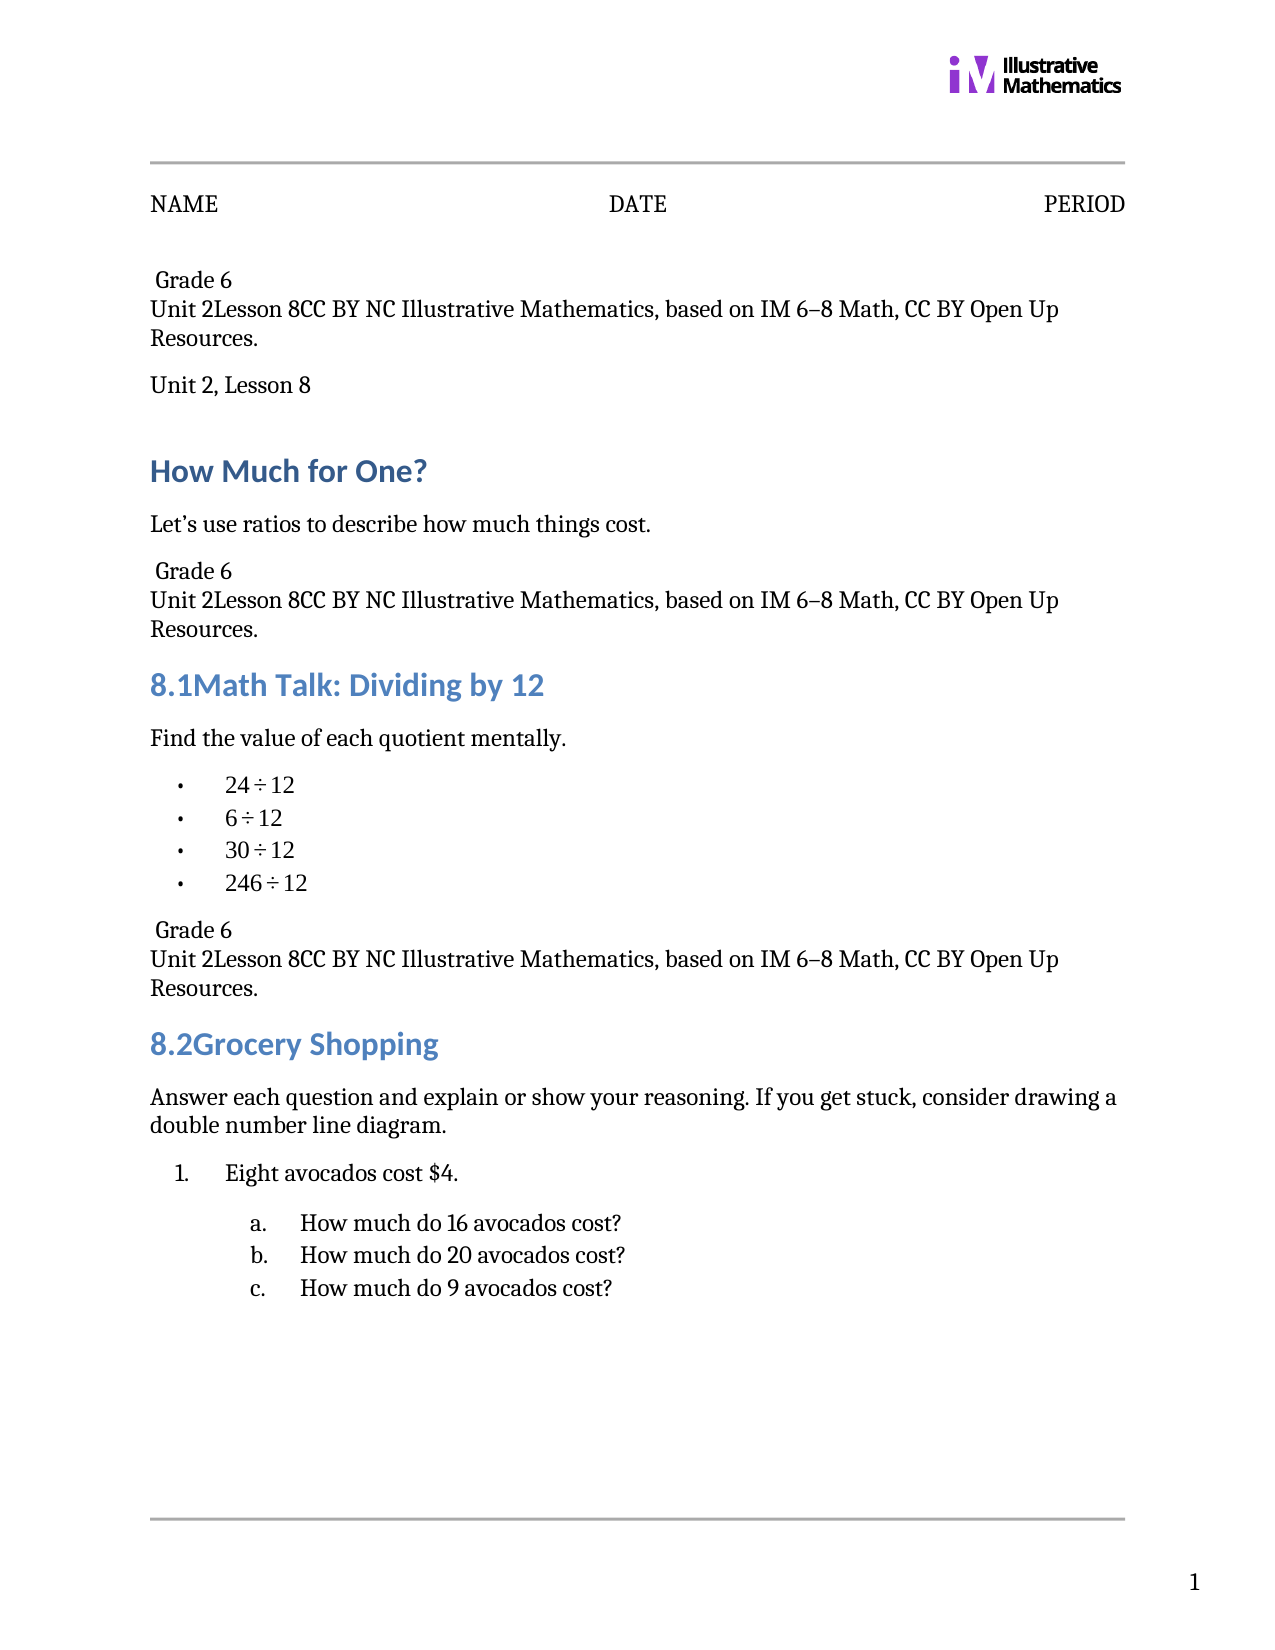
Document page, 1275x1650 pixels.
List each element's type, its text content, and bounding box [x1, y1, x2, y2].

list How much do 9 avocados cost? [250, 1273, 1125, 1302]
text Grade 6 Unit 2Lesson 8CC BY NC Illustrative Mathematics, based on IM 6–8 Math, CC BY Open Up Resources. [150, 557, 1125, 643]
text Grade 6 Unit 2Lesson 8CC BY NC Illustrative Mathematics, based on IM 6–8 Math, CC BY Open Up Resources. [150, 916, 1125, 1002]
text Grade 6 Unit 2Lesson 8CC BY NC Illustrative Mathematics, based on IM 6–8 Math, CC BY Open Up Resources. [150, 266, 1125, 352]
text Answer each question and explain or show your reasoning. If you get stuck, consider drawing a double number line diagram. [150, 1083, 1125, 1140]
list How much do 20 avocados cost? [250, 1241, 1125, 1270]
subtitle How Much for One? [150, 450, 1125, 491]
list Eight avocados cost $4. [175, 1159, 1125, 1188]
text Find the value of each quotient mentally. [150, 723, 1125, 752]
text Unit 2, Lesson 8 [150, 371, 1125, 400]
picture [949, 55, 1121, 93]
subtitle 8.2Grocery Shopping [150, 1023, 1125, 1064]
subtitle 8.1Math Talk: Dividing by 12 [150, 664, 1125, 705]
text Let’s use ratios to describe how much things cost. [150, 509, 1125, 538]
list How much do 16 avocados cost? [250, 1208, 1125, 1237]
